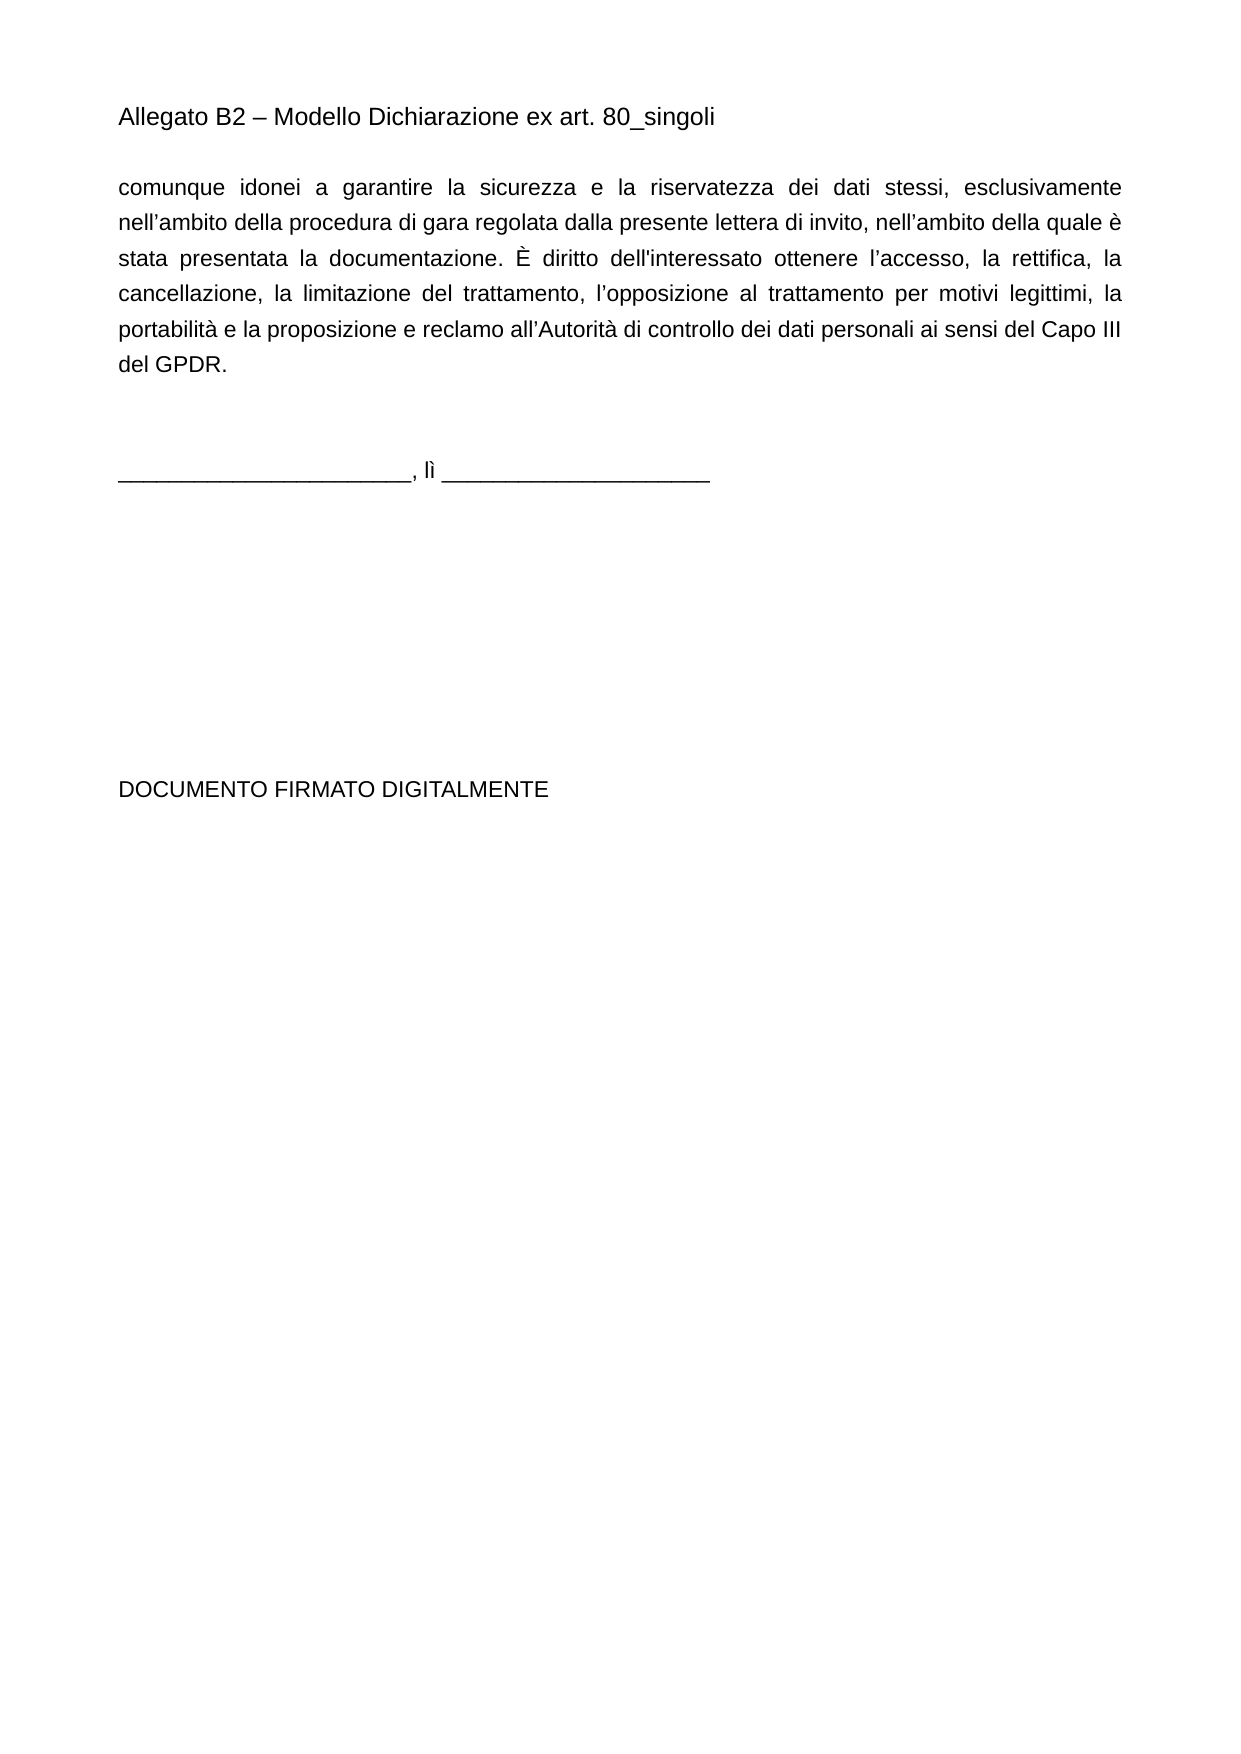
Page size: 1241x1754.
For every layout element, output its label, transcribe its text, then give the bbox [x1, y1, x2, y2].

text DOCUMENTO FIRMATO DIGITALMENTE [118, 769, 1123, 804]
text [118, 167, 1123, 379]
text _______________________, lì _____________________ [118, 450, 1123, 486]
